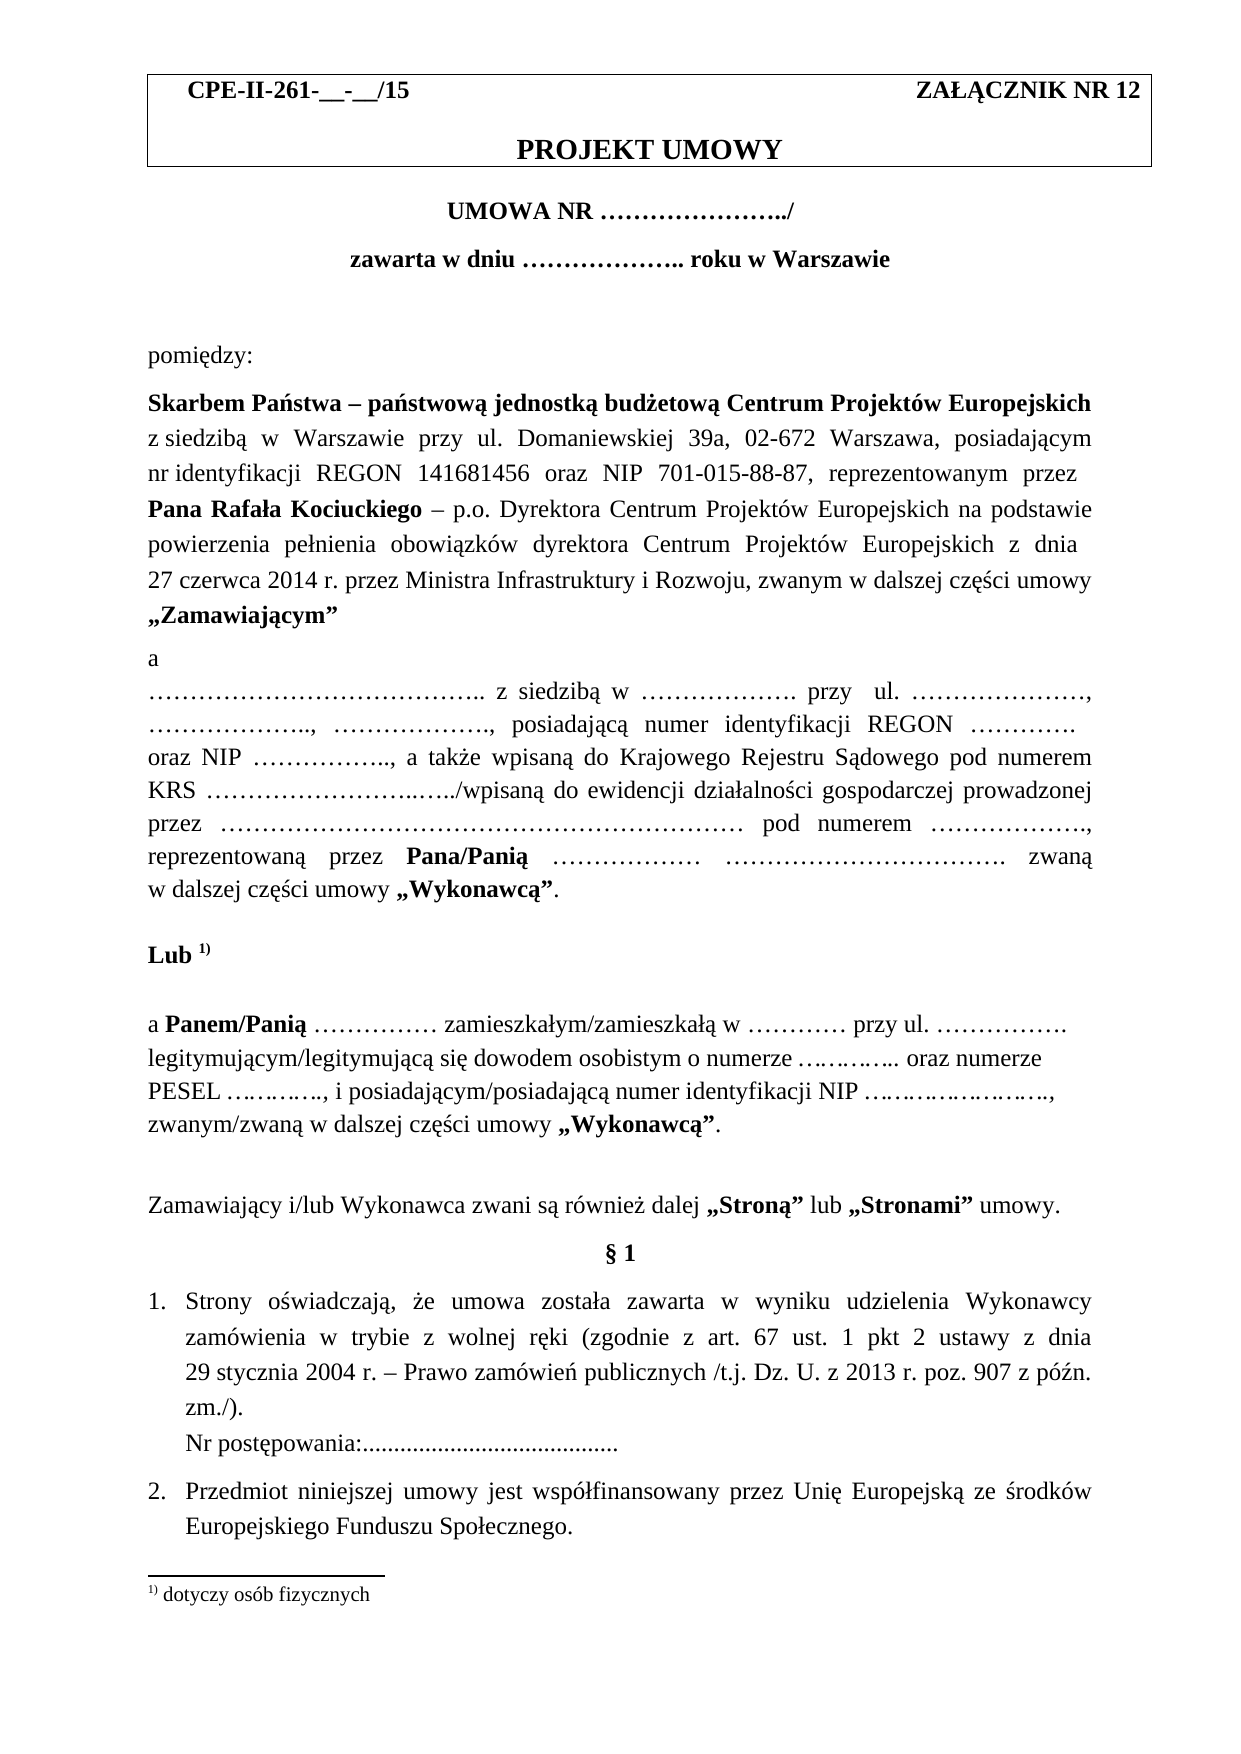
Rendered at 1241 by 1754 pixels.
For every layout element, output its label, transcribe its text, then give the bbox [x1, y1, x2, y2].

text pomiędzy: [148, 335, 1093, 370]
text Lub ) [148, 940, 1093, 969]
text § 1 [148, 1233, 1093, 1269]
list Przedmiot niniejszej umowy jest współfinansowany przez Unię Europejską ze środków Europejskiego Funduszu Społecznego. [148, 1471, 1093, 1542]
text a [148, 643, 1093, 672]
list Strony oświadczają, że umowa została zawarta w wyniku udzielenia Wykonawcy zamówienia w trybie z wolnej ręki (zgodnie z art. 67 ust. 1 pkt 2 ustawy z dnia 29 stycznia 2004 r. – Prawo zamówień publicznych /t.j. Dz. U. z 2013 r. poz. 907 z późn. zm./). Nr postępowania:......................................... [148, 1281, 1093, 1458]
text UMOWA NR …………………../ [148, 191, 1093, 226]
text zawarta w dniu ……………….. roku w Warszawie [148, 239, 1093, 274]
text a Panem/Panią …………… zamieszkałym/zamieszkałą w ………… przy ul. ……………. legitymującym/legitymującą się dowodem osobistym o numerze ………….. oraz numerze PESEL …………., i posiadającym/posiadającą numer identyfikacji NIP ……………………., zwanym/zwaną w dalszej części umowy „Wykonawcą”. [148, 1006, 1093, 1139]
text Skarbem Państwa – państwową jednostką budżetową Centrum Projektów Europejskich z siedzibą w Warszawie przy ul. Domaniewskiej 39a, 02-672 Warszawa, posiadającym nr identyfikacji REGON 141681456 oraz NIP 701-015-88-87, reprezentowanym przez Pana Rafała Kociuckiego – p.o. Dyrektora Centrum Projektów Europejskich na podstawie powierzenia pełnienia obowiązków dyrektora Centrum Projektów Europejskich z dnia 27 czerwca 2014 r. przez Ministra Infrastruktury i Rozwoju, zwanym w dalszej części umowy „Zamawiającym” [148, 383, 1093, 631]
text Zamawiający i/lub Wykonawca zwani są również dalej „Stroną” lub „Stronami” umowy. [148, 1185, 1093, 1221]
text ………………………………….. z siedzibą w ………………. przy ul. …………………, ……………….., ………………., posiadającą numer identyfikacji REGON …………. oraz NIP …………….., a także wpisaną do Krajowego Rejestru Sądowego pod numerem KRS ……………………..…../wpisaną do ewidencji działalności gospodarczej prowadzonej przez ……………………………………………………… pod numerem ………………., reprezentowaną przez Pana/Panią ……………… ……………………………. zwaną w dalszej części umowy „Wykonawcą”. [148, 676, 1093, 903]
